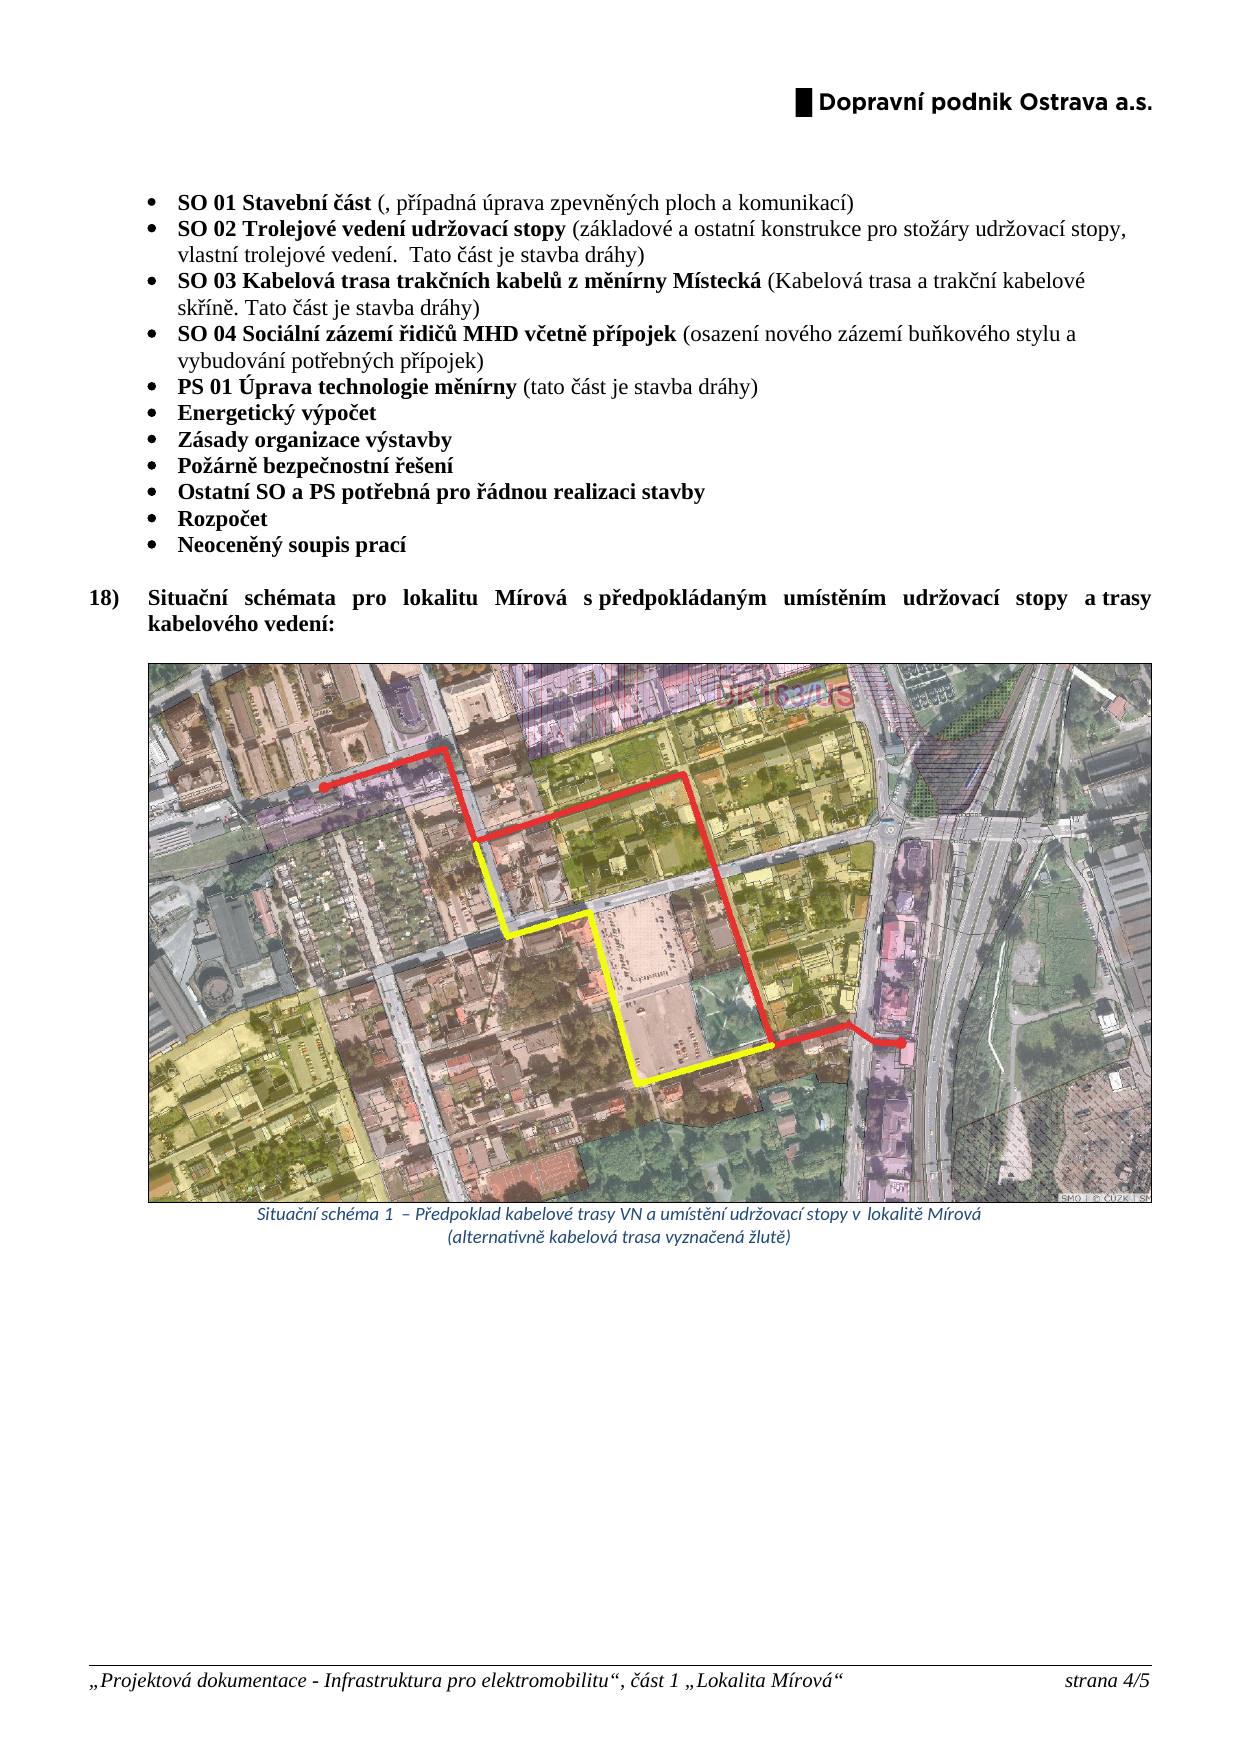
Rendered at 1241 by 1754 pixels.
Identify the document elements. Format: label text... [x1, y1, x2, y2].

list PS 01 Úprava technologie měnírny (tato část je stavba dráhy) [148, 373, 1152, 399]
list SO 04 Sociální zázemí řidičů MHD včetně přípojek (osazení nového zázemí buňkového stylu a vybudování potřebných přípojek) [148, 320, 1152, 373]
list SO 02 Trolejové vedení udržovací stopy (základové a ostatní konstrukce pro stožáry udržovací stopy, vlastní trolejové vedení. Tato část je stavba dráhy) [148, 215, 1152, 268]
list SO 01 Stavební část (, případná úprava zpevněných ploch a komunikací) [148, 188, 1152, 215]
list Situační schémata pro lokalitu Mírová s předpokládaným umístěním udržovací stopy a trasy kabelového vedení: [89, 584, 1152, 637]
list Požárně bezpečnostní řešení [148, 452, 1152, 478]
list Zásady organizace výstavby [148, 426, 1152, 452]
list Rozpočet [148, 505, 1152, 531]
picture [795, 88, 1152, 117]
list Neoceněný soupis prací [148, 531, 1152, 557]
list Ostatní SO a PS potřebná pro řádnou realizaci stavby [148, 478, 1152, 505]
picture [149, 664, 1151, 1202]
list SO 03 Kabelová trasa trakčních kabelů z měnírny Místecká (Kabelová trasa a trakční kabelové skříně. Tato část je stavba dráhy) [148, 268, 1152, 320]
text Situační schéma 1 – Předpoklad kabelové trasy VN a umístění udržovací stopy v lokalitě Mírová (alternativně kabelová trasa vyznačená žlutě) [89, 1202, 1152, 1248]
list Energetický výpočet [148, 399, 1152, 426]
